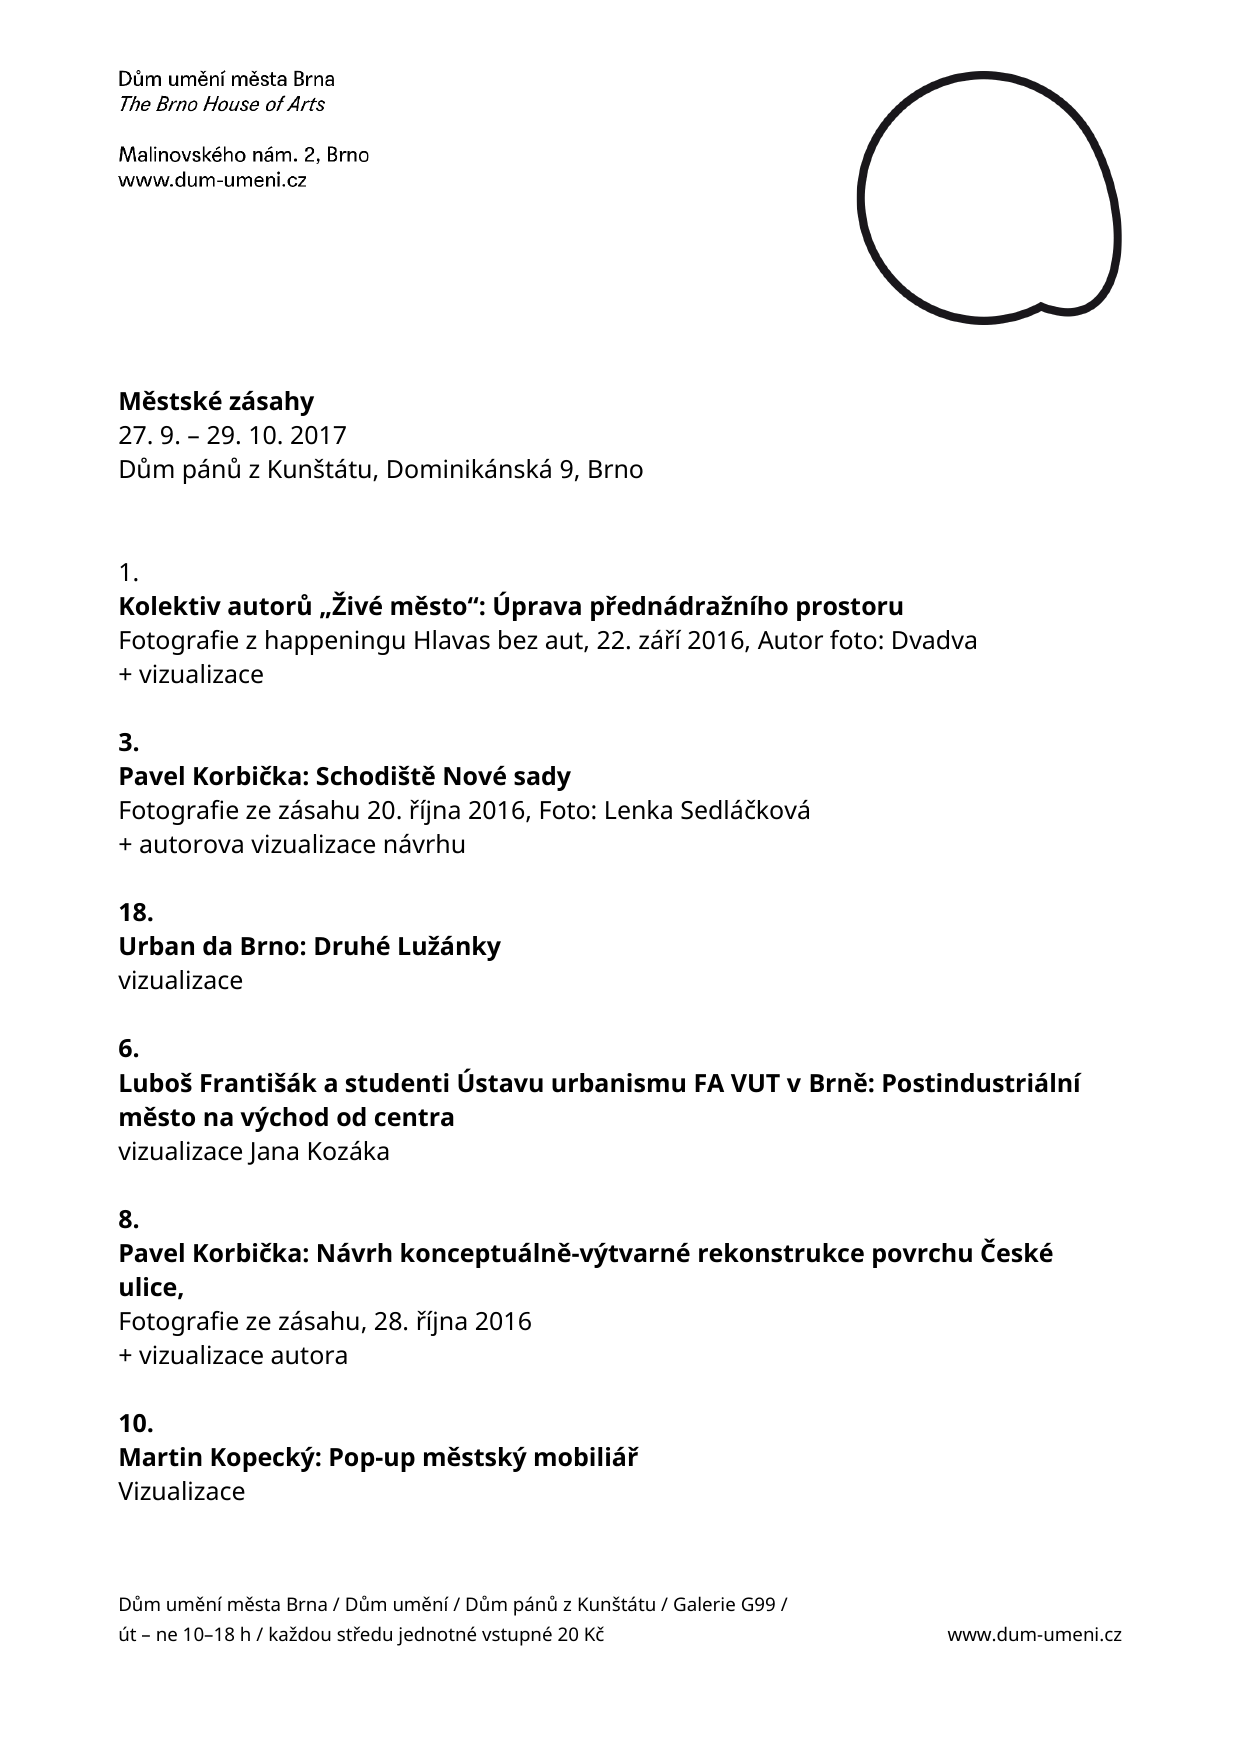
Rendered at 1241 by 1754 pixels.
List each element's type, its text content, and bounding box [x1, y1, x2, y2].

text + autorova vizualizace návrhu [118, 827, 1122, 861]
text + vizualizace autora [118, 1338, 1122, 1372]
text Pavel Korbička: Schodiště Nové sady [118, 759, 1122, 793]
text + vizualizace [118, 656, 1122, 691]
text Kolektiv autorů „Živé město“: Úprava přednádražního prostoru [118, 588, 1122, 622]
picture [856, 70, 1122, 329]
text vizualizace Jana Kozáka [118, 1133, 1122, 1167]
text Vizualizace [118, 1474, 1122, 1508]
picture [118, 70, 369, 187]
text Fotografie ze zásahu 20. října 2016, Foto: Lenka Sedláčková [118, 793, 1122, 827]
text 27. 9. – 29. 10. 2017 Dům pánů z Kunštátu, Dominikánská 9, Brno [118, 418, 1122, 486]
text Urban da Brno: Druhé Lužánky vizualizace [118, 929, 1122, 997]
text 10. Martin Kopecký: Pop-up městský mobiliář [118, 1406, 1122, 1474]
text Fotografie z happeningu Hlavas bez aut, 22. září 2016, Autor foto: Dvadva [118, 622, 1122, 656]
text Luboš Františák a studenti Ústavu urbanismu FA VUT v Brně: Postindustriální město na východ od centra [118, 1065, 1122, 1133]
text 3. [118, 724, 1122, 759]
text Fotografie ze zásahu, 28. října 2016 [118, 1304, 1122, 1338]
text 18. [118, 895, 1122, 929]
text 8. Pavel Korbička: Návrh konceptuálně-výtvarné rekonstrukce povrchu České ulice, [118, 1201, 1122, 1304]
text 1. [118, 554, 1122, 588]
text 6. [118, 1031, 1122, 1065]
text Městské zásahy [118, 384, 1122, 418]
